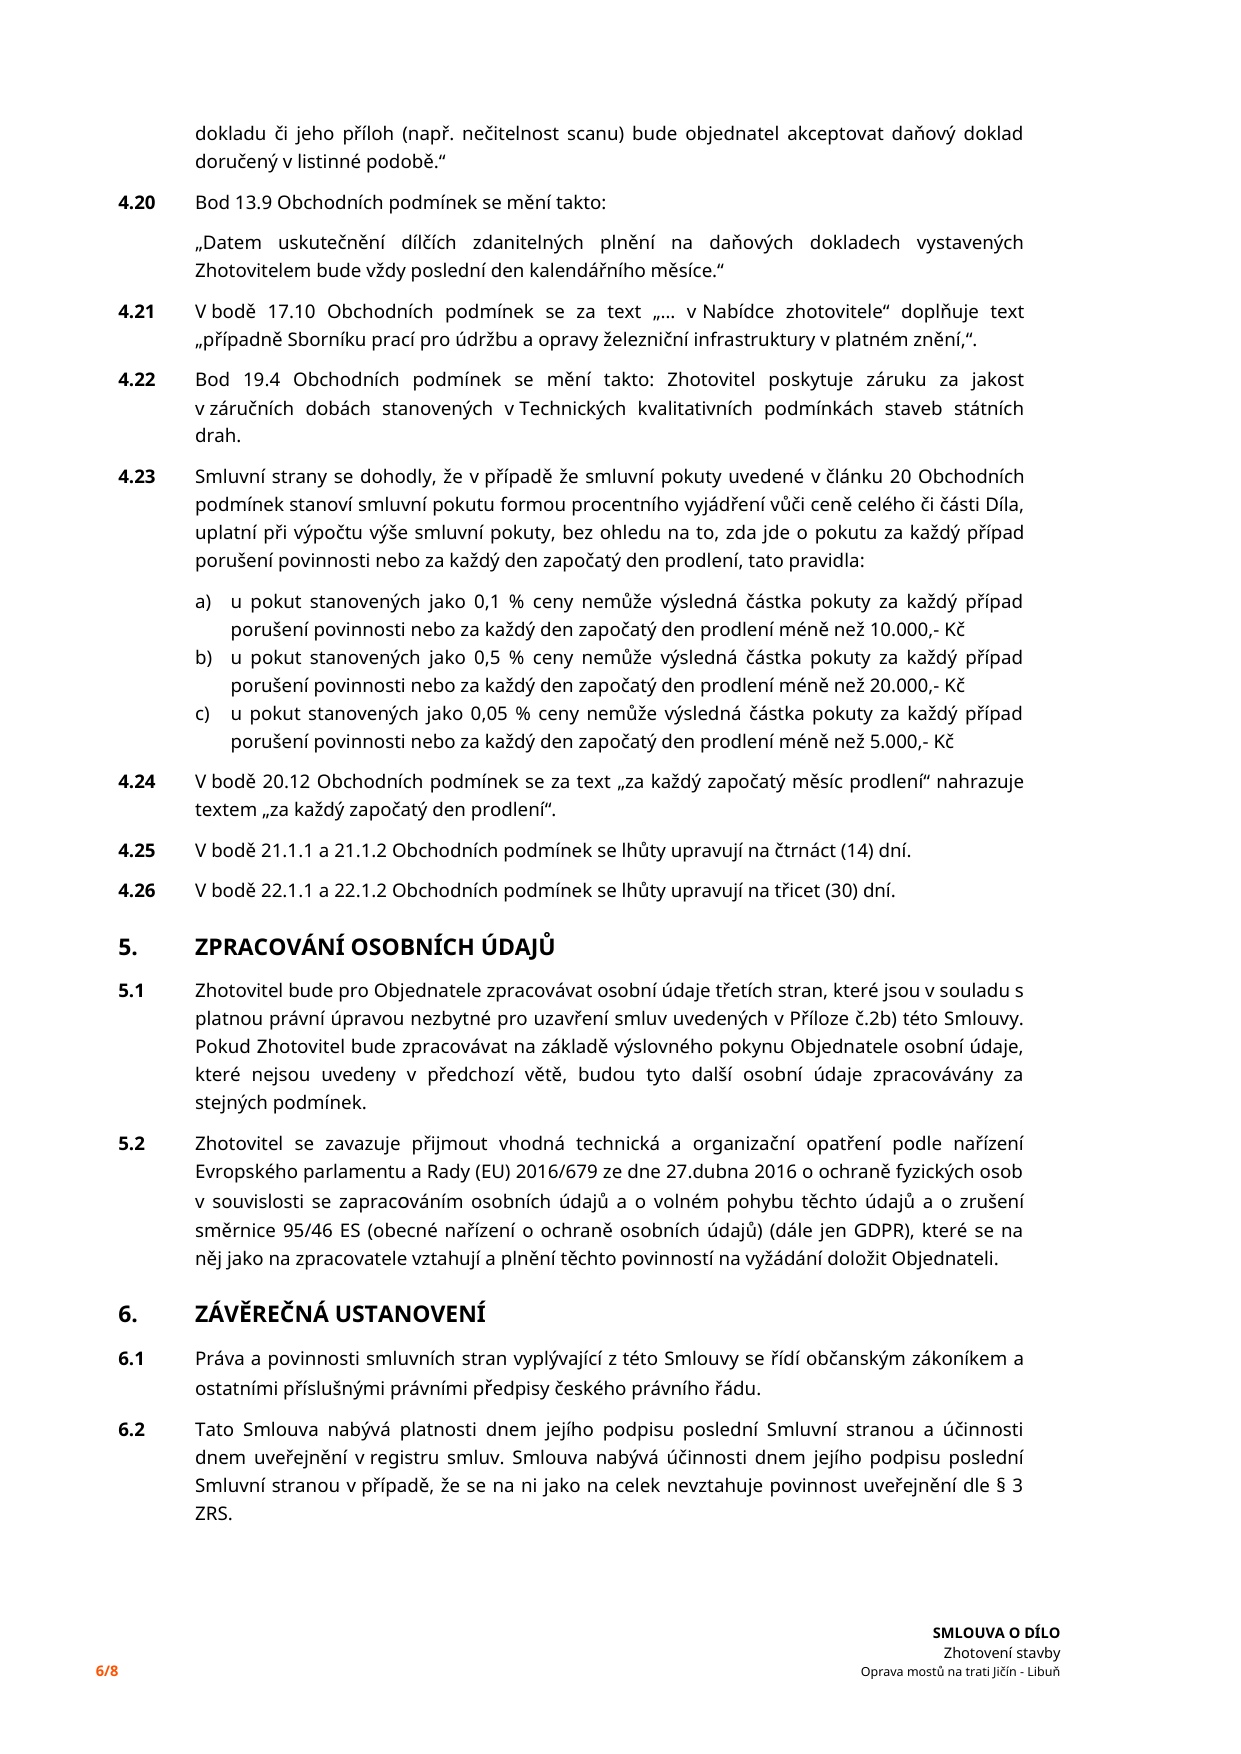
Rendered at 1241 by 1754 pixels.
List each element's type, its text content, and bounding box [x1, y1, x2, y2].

text Zhotovitel se zavazuje přijmout vhodná technická a organizační opatření podle nařízení Evropského parlamentu a Rady (EU) 2016/679 ze dne 27.dubna 2016 o ochraně fyzických osob v souvislosti se zapracováním osobních údajů a o volném pohybu těchto údajů a o zrušení směrnice 95/46 ES (obecné nařízení o ochraně osobních údajů) (dále jen GDPR), které se na něj jako na zpracovatele vztahují a plnění těchto povinností na vyžádání doložit Objednateli. [118, 1130, 1024, 1270]
list u pokut stanovených jako 0,1 % ceny nemůže výsledná částka pokuty za každý případ porušení povinnosti nebo za každý den započatý den prodlení méně než 10.000,- Kč [195, 588, 1024, 641]
list „Datem uskutečnění dílčích zdanitelných plnění na daňových dokladech vystavených Zhotovitelem bude vždy poslední den kalendářního měsíce.“ [195, 230, 1024, 283]
text Smluvní strany se dohodly, že v případě že smluvní pokuty uvedené v článku 20 Obchodních podmínek stanoví smluvní pokutu formou procentního vyjádření vůči ceně celého či části Díla, uplatní při výpočtu výše smluvní pokuty, bez ohledu na to, zda jde o pokutu za každý případ porušení povinnosti nebo za každý den započatý den prodlení, tato pravidla: [118, 463, 1024, 573]
text V bodě 17.10 Obchodních podmínek se za text „… v Nabídce zhotovitele“ doplňuje text „případně Sborníku prací pro údržbu a opravy železniční infrastruktury v platném znění,“. [118, 298, 1024, 352]
text Práva a povinnosti smluvních stran vyplývající z této Smlouvy se řídí občanským zákoníkem a ostatními příslušnými právními předpisy českého právního řádu. [118, 1345, 1024, 1401]
text Tato Smlouva nabývá platnosti dnem jejího podpisu poslední Smluvní stranou a účinnosti dnem uveřejnění v registru smluv. Smlouva nabývá účinnosti dnem jejího podpisu poslední Smluvní stranou v případě, že se na ni jako na celek nevztahuje povinnost uveřejnění dle § 3 ZRS. [118, 1416, 1024, 1526]
text Bod 19.4 Obchodních podmínek se mění takto: Zhotovitel poskytuje záruku za jakost v záručních dobách stanovených v Technických kvalitativních podmínkách staveb státních drah. [118, 367, 1024, 448]
text ZPRACOVÁNÍ OSOBNÍCH ÚDAJŮ [118, 931, 1024, 962]
text V bodě 20.12 Obchodních podmínek se za text „za každý započatý měsíc prodlení“ nahrazuje textem „za každý započatý den prodlení“. [118, 768, 1024, 822]
list Bod 13.9 Obchodních podmínek se mění takto: [118, 189, 1024, 215]
text Zhotovitel bude pro Objednatele zpracovávat osobní údaje třetích stran, které jsou v souladu s platnou právní úpravou nezbytné pro uzavření smluv uvedených v Příloze č.2b) této Smlouvy. Pokud Zhotovitel bude zpracovávat na základě výslovného pokynu Objednatele osobní údaje, které nejsou uvedeny v předchozí větě, budou tyto další osobní údaje zpracovávány za stejných podmínek. [118, 977, 1024, 1115]
text u pokut stanovených jako 0,5 % ceny nemůže výsledná částka pokuty za každý případ porušení povinnosti nebo za každý den započatý den prodlení méně než 20.000,- Kč [195, 644, 1024, 697]
text V bodě 21.1.1 a 21.1.2 Obchodních podmínek se lhůty upravují na čtrnáct (14) dní. [118, 837, 1024, 863]
text V bodě 22.1.1 a 22.1.2 Obchodních podmínek se lhůty upravují na třicet (30) dní. [118, 878, 1024, 903]
text ZÁVĚREČNÁ USTANOVENÍ [118, 1298, 1024, 1329]
text u pokut stanovených jako 0,05 % ceny nemůže výsledná částka pokuty za každý případ porušení povinnosti nebo za každý den započatý den prodlení méně než 5.000,- Kč [195, 700, 1024, 753]
